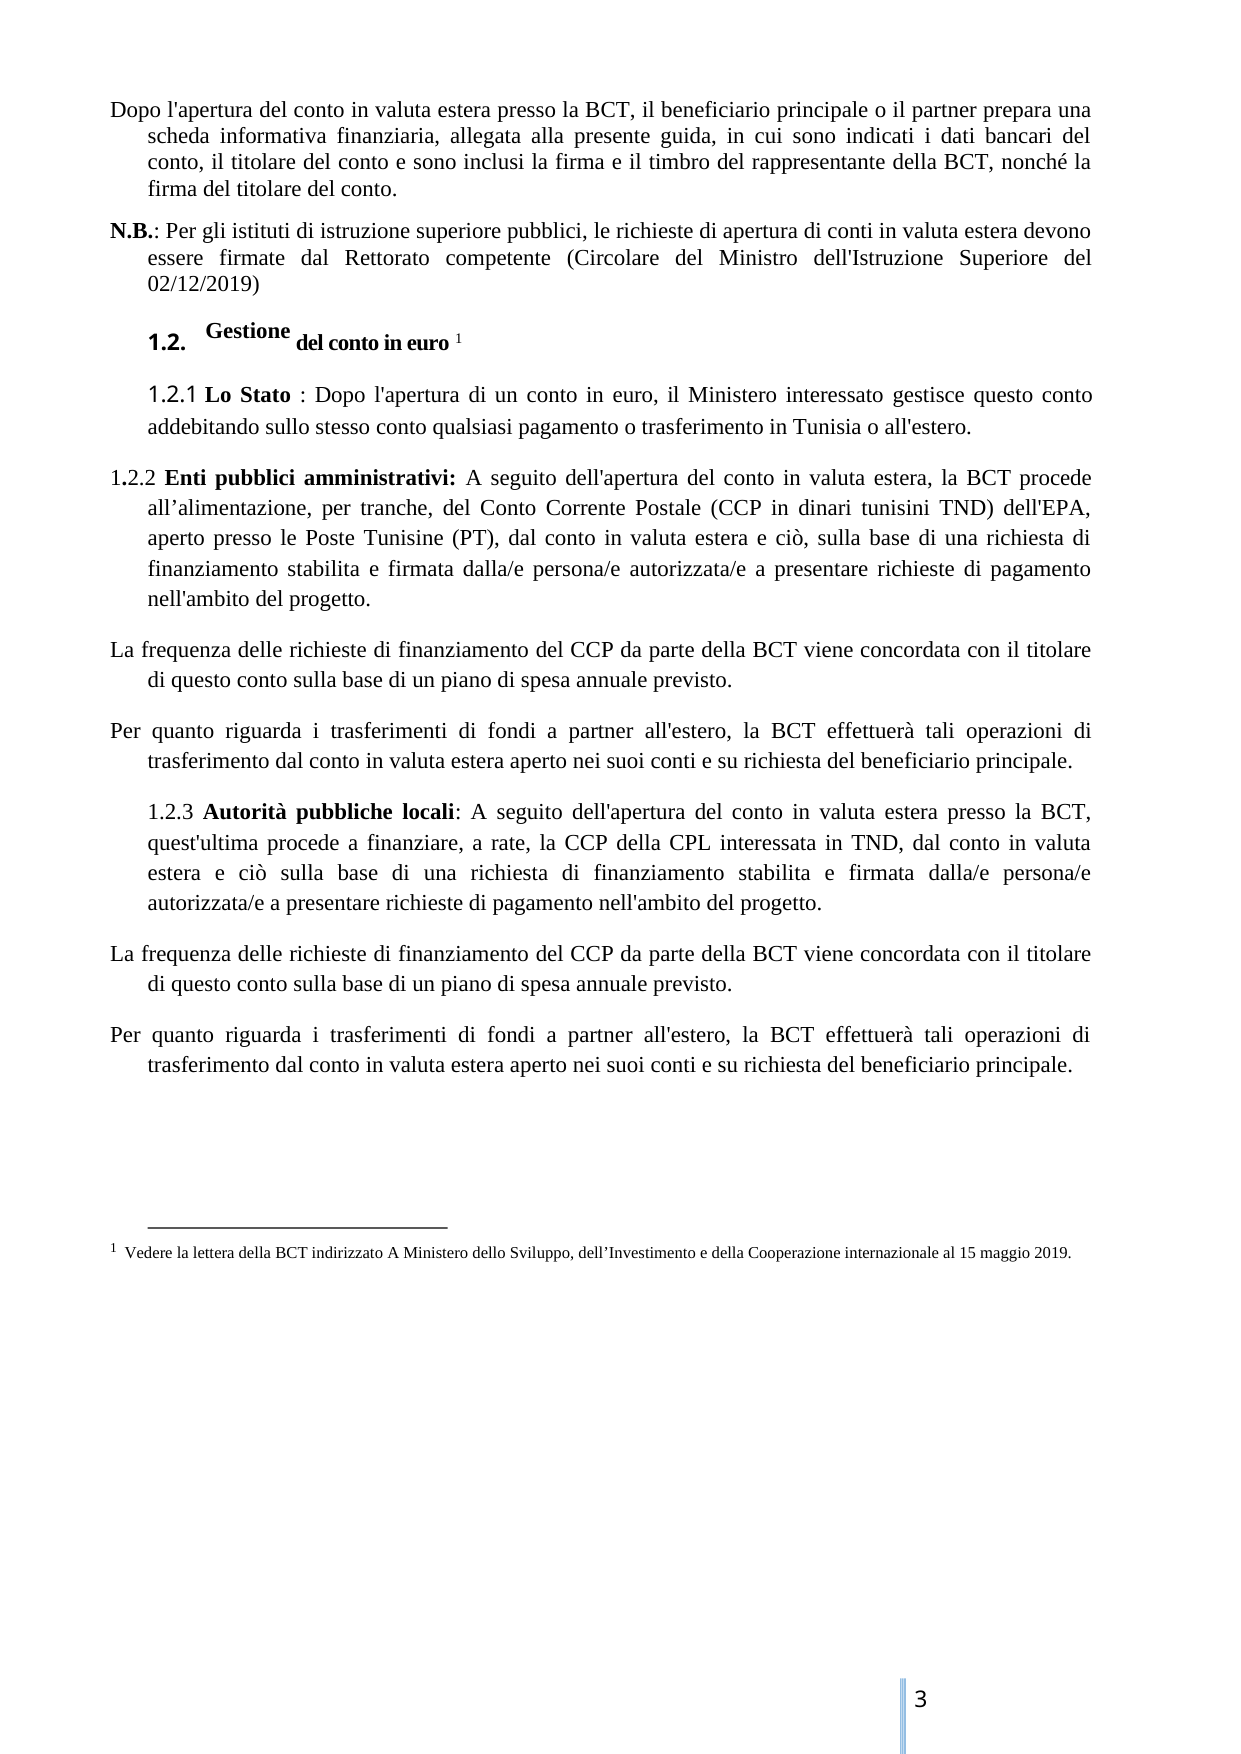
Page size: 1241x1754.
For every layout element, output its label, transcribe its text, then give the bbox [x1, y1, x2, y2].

text N.B.: Per gli istituti di istruzione superiore pubblici, le richieste di apertura di conti in valuta estera devono essere firmate dal Rettorato competente (Circolare del Ministro dell'Istruzione Superiore del 02/12/2019) [110, 217, 1093, 297]
text 1.2.2 Enti pubblici amministrativi: A seguito dell'apertura del conto in valuta estera, la BCT procede all’alimentazione, per tranche, del Conto Corrente Postale (CCP in dinari tunisini TND) dell'EPA, aperto presso le Poste Tunisine (PT), dal conto in valuta estera e ciò, sulla base di una richiesta di finanziamento stabilita e firmata dalla/e persona/e autorizzata/e a presentare richieste di pagamento nell'ambito del progetto. [110, 464, 1093, 611]
text 1 Vedere la lettera della BCT indirizzato A Ministero dello Sviluppo, dell’Investimento e della Cooperazione internazionale al 15 maggio 2019. [110, 1239, 1107, 1262]
text La frequenza delle richieste di finanziamento del CCP da parte della BCT viene concordata con il titolare di questo conto sulla base di un piano di spesa annuale previsto. [110, 636, 1093, 692]
list Lo Stato : Dopo l'apertura di un conto in euro, il Ministero interessato gestisce questo conto addebitando sullo stesso conto qualsiasi pagamento o trasferimento in Tunisia o all'estero. [147, 378, 1093, 439]
text La frequenza delle richieste di finanziamento del CCP da parte della BCT viene concordata con il titolare di questo conto sulla base di un piano di spesa annuale previsto. [110, 940, 1093, 996]
subtitle Gestione del conto in euro 1 [147, 318, 1107, 357]
text Dopo l'apertura del conto in valuta estera presso la BCT, il beneficiario principale o il partner prepara una scheda informativa finanziaria, allegata alla presente guida, in cui sono indicati i dati bancari del conto, il titolare del conto e sono inclusi la firma e il timbro del rappresentante della BCT, nonché la firma del titolare del conto. [110, 96, 1093, 201]
list 1.2.3 Autorità pubbliche locali: A seguito dell'apertura del conto in valuta estera presso la BCT, quest'ultima procede a finanziare, a rate, la CCP della CPL interessata in TND, dal conto in valuta estera e ciò sulla base di una richiesta di finanziamento stabilita e firmata dalla/e persona/e autorizzata/e a presentare richieste di pagamento nell'ambito del progetto. [147, 798, 1093, 915]
text Per quanto riguarda i trasferimenti di fondi a partner all'estero, la BCT effettuerà tali operazioni di trasferimento dal conto in valuta estera aperto nei suoi conti e su richiesta del beneficiario principale. [110, 717, 1093, 773]
text Per quanto riguarda i trasferimenti di fondi a partner all'estero, la BCT effettuerà tali operazioni di trasferimento dal conto in valuta estera aperto nei suoi conti e su richiesta del beneficiario principale. [110, 1021, 1093, 1077]
